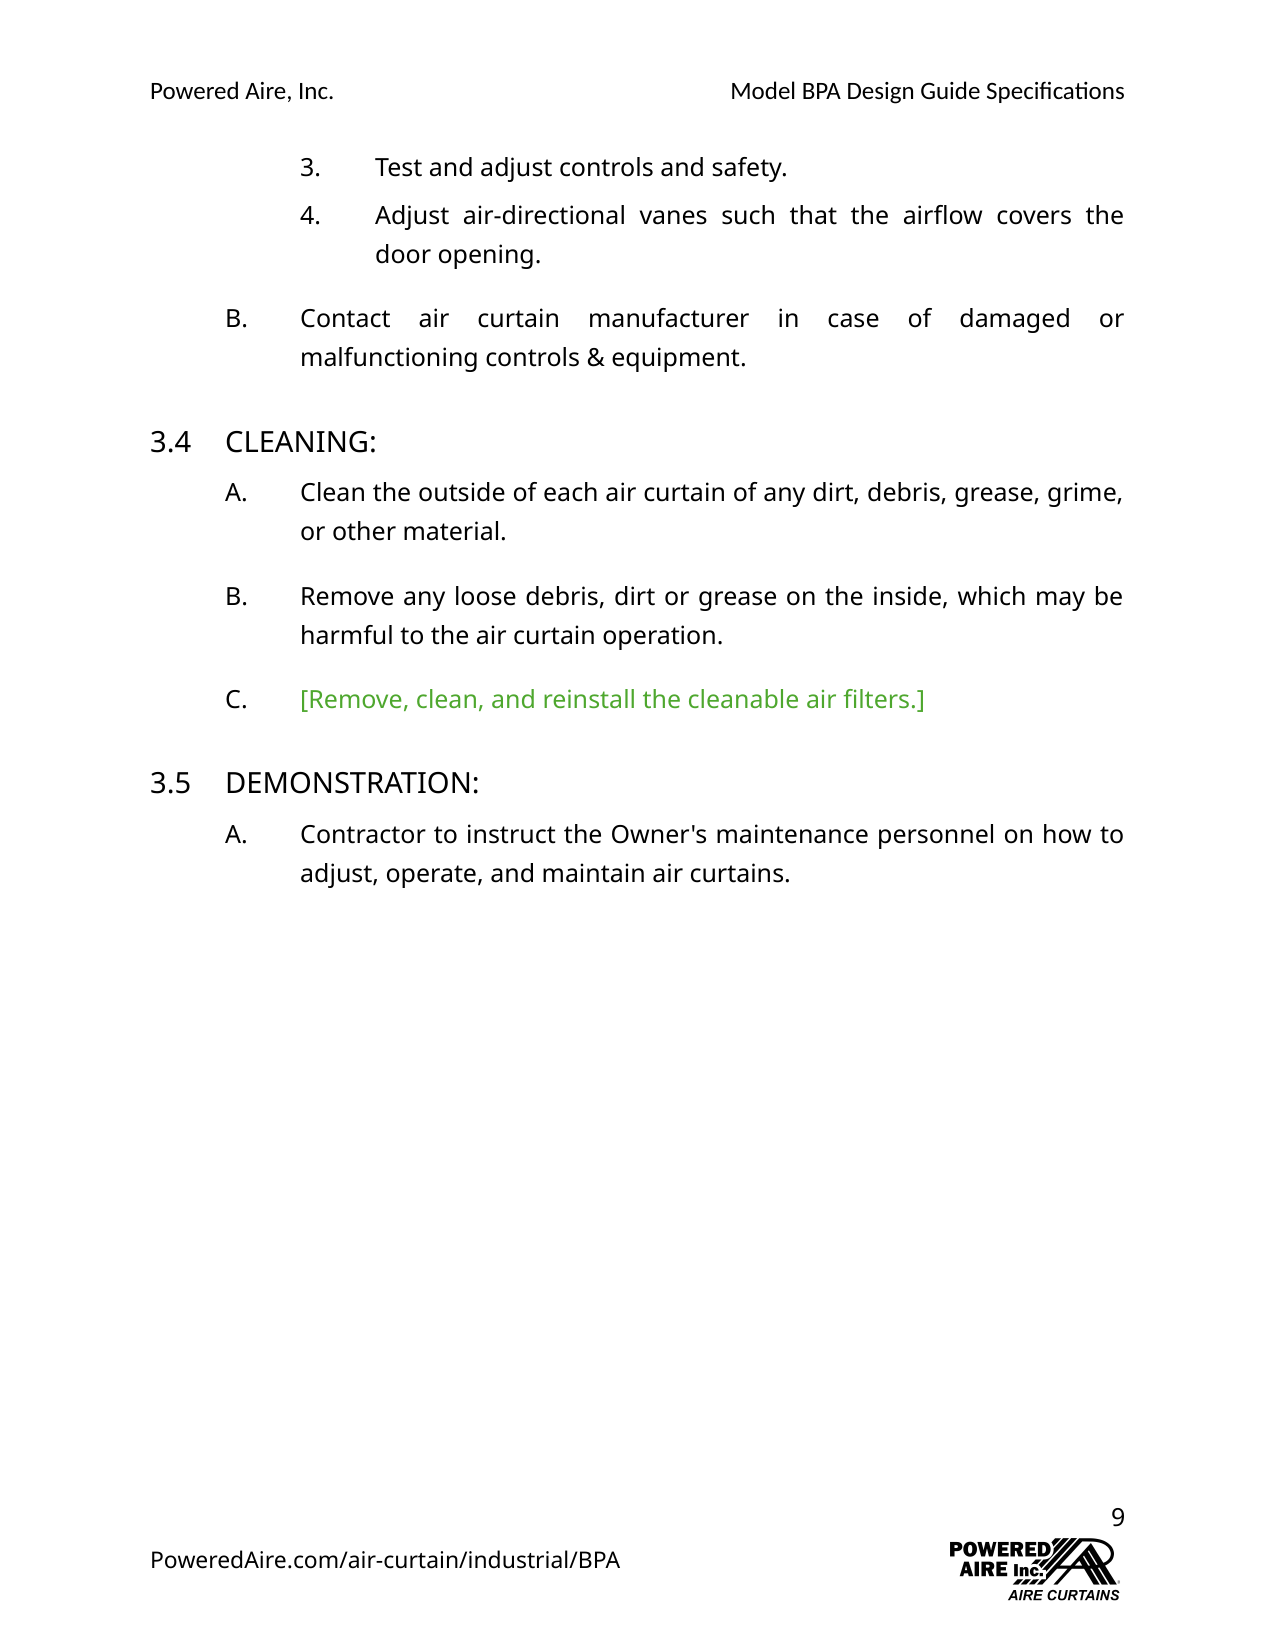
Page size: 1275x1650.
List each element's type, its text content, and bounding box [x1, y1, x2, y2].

list Clean the outside of each air curtain of any dirt, debris, grease, grime, or other material. [225, 475, 1125, 548]
picture [950, 1538, 1121, 1604]
list Contact air curtain manufacturer in case of damaged or malfunctioning controls & equipment. [225, 301, 1125, 374]
list Contractor to instruct the Owner's maintenance personnel on how to adjust, operate, and maintain air curtains. [225, 816, 1125, 889]
list Remove any loose debris, dirt or grease on the inside, which may be harmful to the air curtain operation. [225, 578, 1125, 651]
list [Remove, clean, and reinstall the cleanable air filters.] NOTE TO SPECIFICATION AUTHOR: Only valid if Filters are selected from Section 2.9 (A). [225, 681, 1125, 716]
list Adjust air-directional vanes such that the airflow covers the door opening. [300, 197, 1125, 271]
subtitle CLEANING: [150, 421, 1125, 461]
list Test and adjust controls and safety. [300, 150, 1125, 184]
subtitle DEMONSTRATION: [150, 762, 1125, 802]
